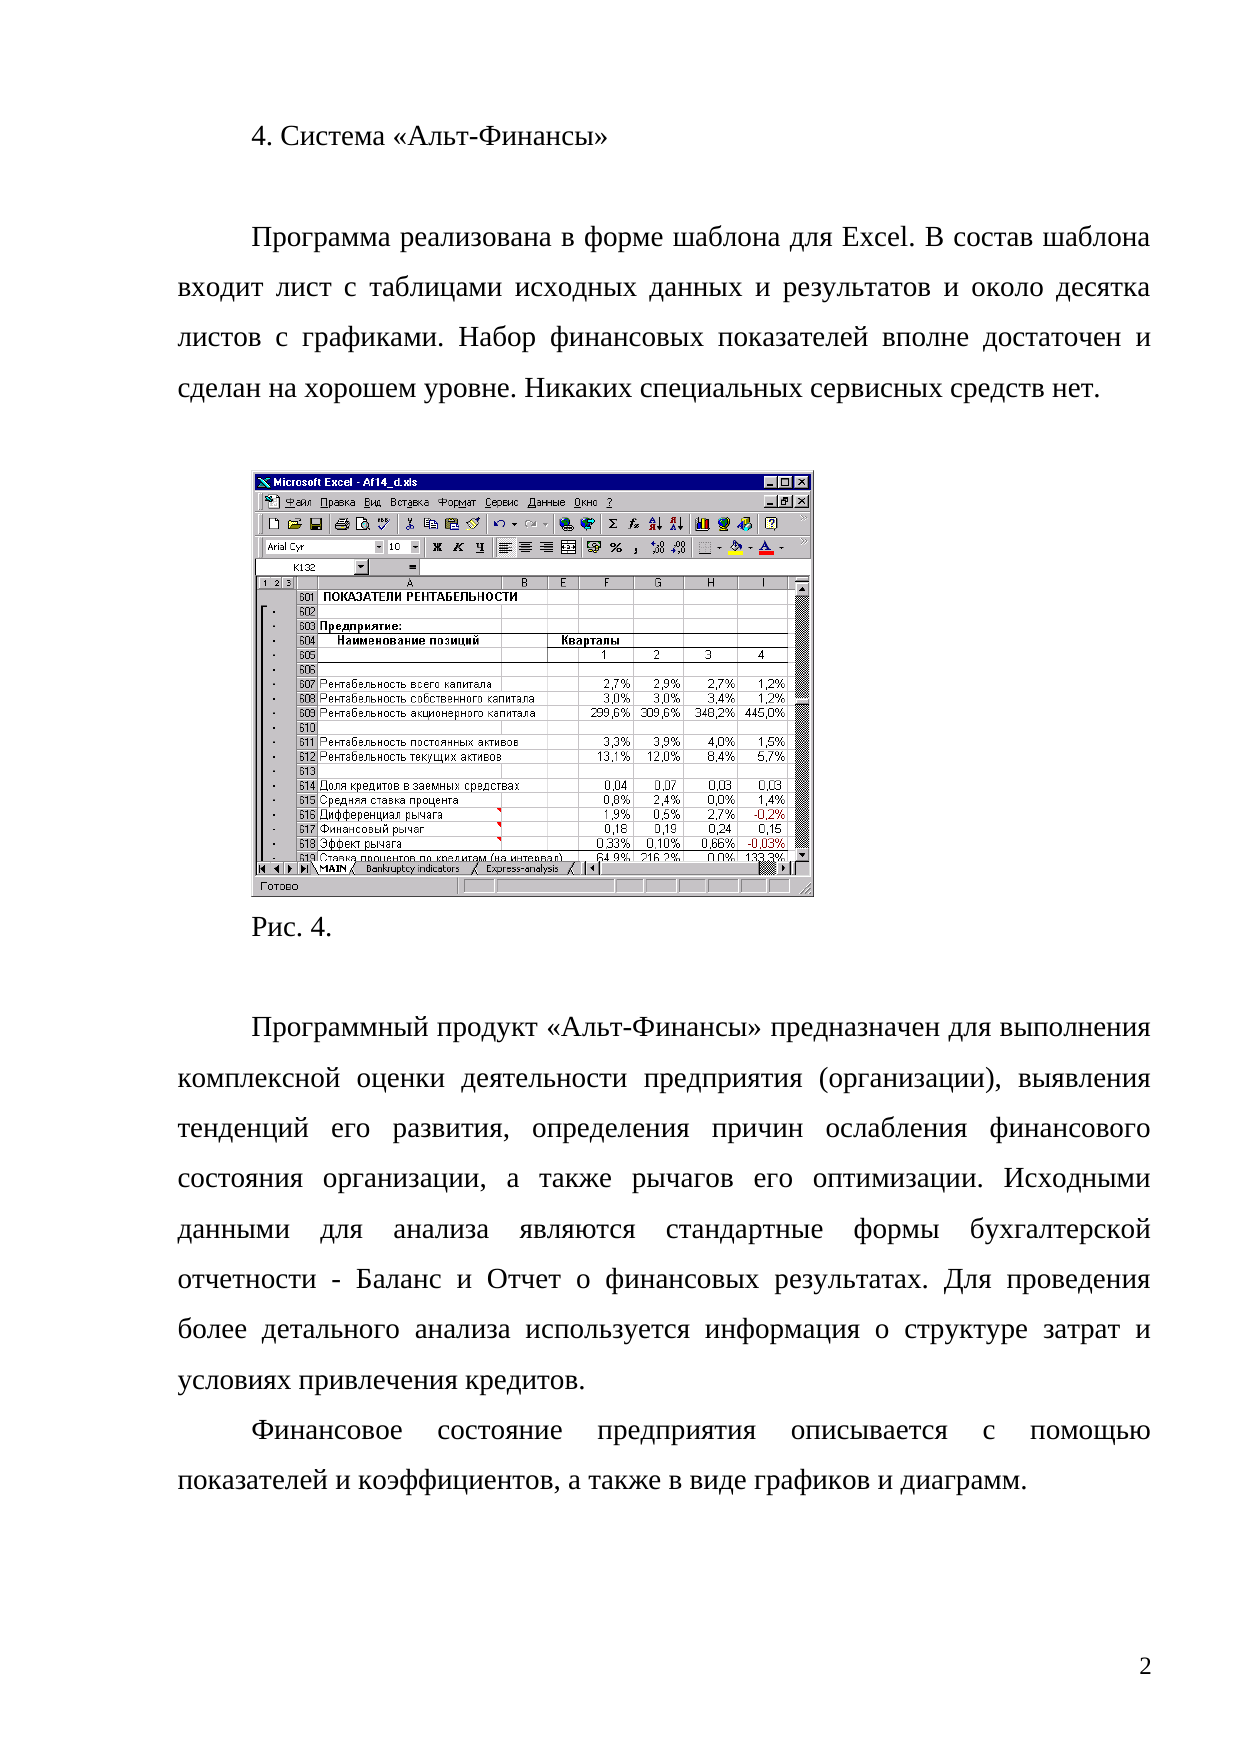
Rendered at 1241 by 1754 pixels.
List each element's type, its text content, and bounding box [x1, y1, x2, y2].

text Программа реализована в форме шаблона для Excel. В состав шаблона входит лист с таблицами исходных данных и результатов и около десятка листов с графиками. Набор финансовых показателей вполне достаточен и сделан на хорошем уровне. Никаких специальных сервисных средств нет. [177, 219, 1152, 403]
text Финансовое состояние предприятия описывается с помощью показателей и коэффициентов, а также в виде графиков и диаграмм. [177, 1412, 1152, 1496]
picture [251, 470, 814, 897]
text 4. Система «Альт-Финансы» [177, 118, 1152, 152]
text Программный продукт «Альт-Финансы» предназначен для выполнения комплексной оценки деятельности предприятия (организации), выявления тенденций его развития, определения причин ослабления финансового состояния организации, а также рычагов его оптимизации. Исходными данными для анализа являются стандартные формы бухгалтерской отчетности - Баланс и Отчет о финансовых результатах. Для проведения более детального анализа используется информация о структуре затрат и условиях привлечения кредитов. [177, 1009, 1152, 1395]
text Рис. 4. [177, 909, 1152, 942]
